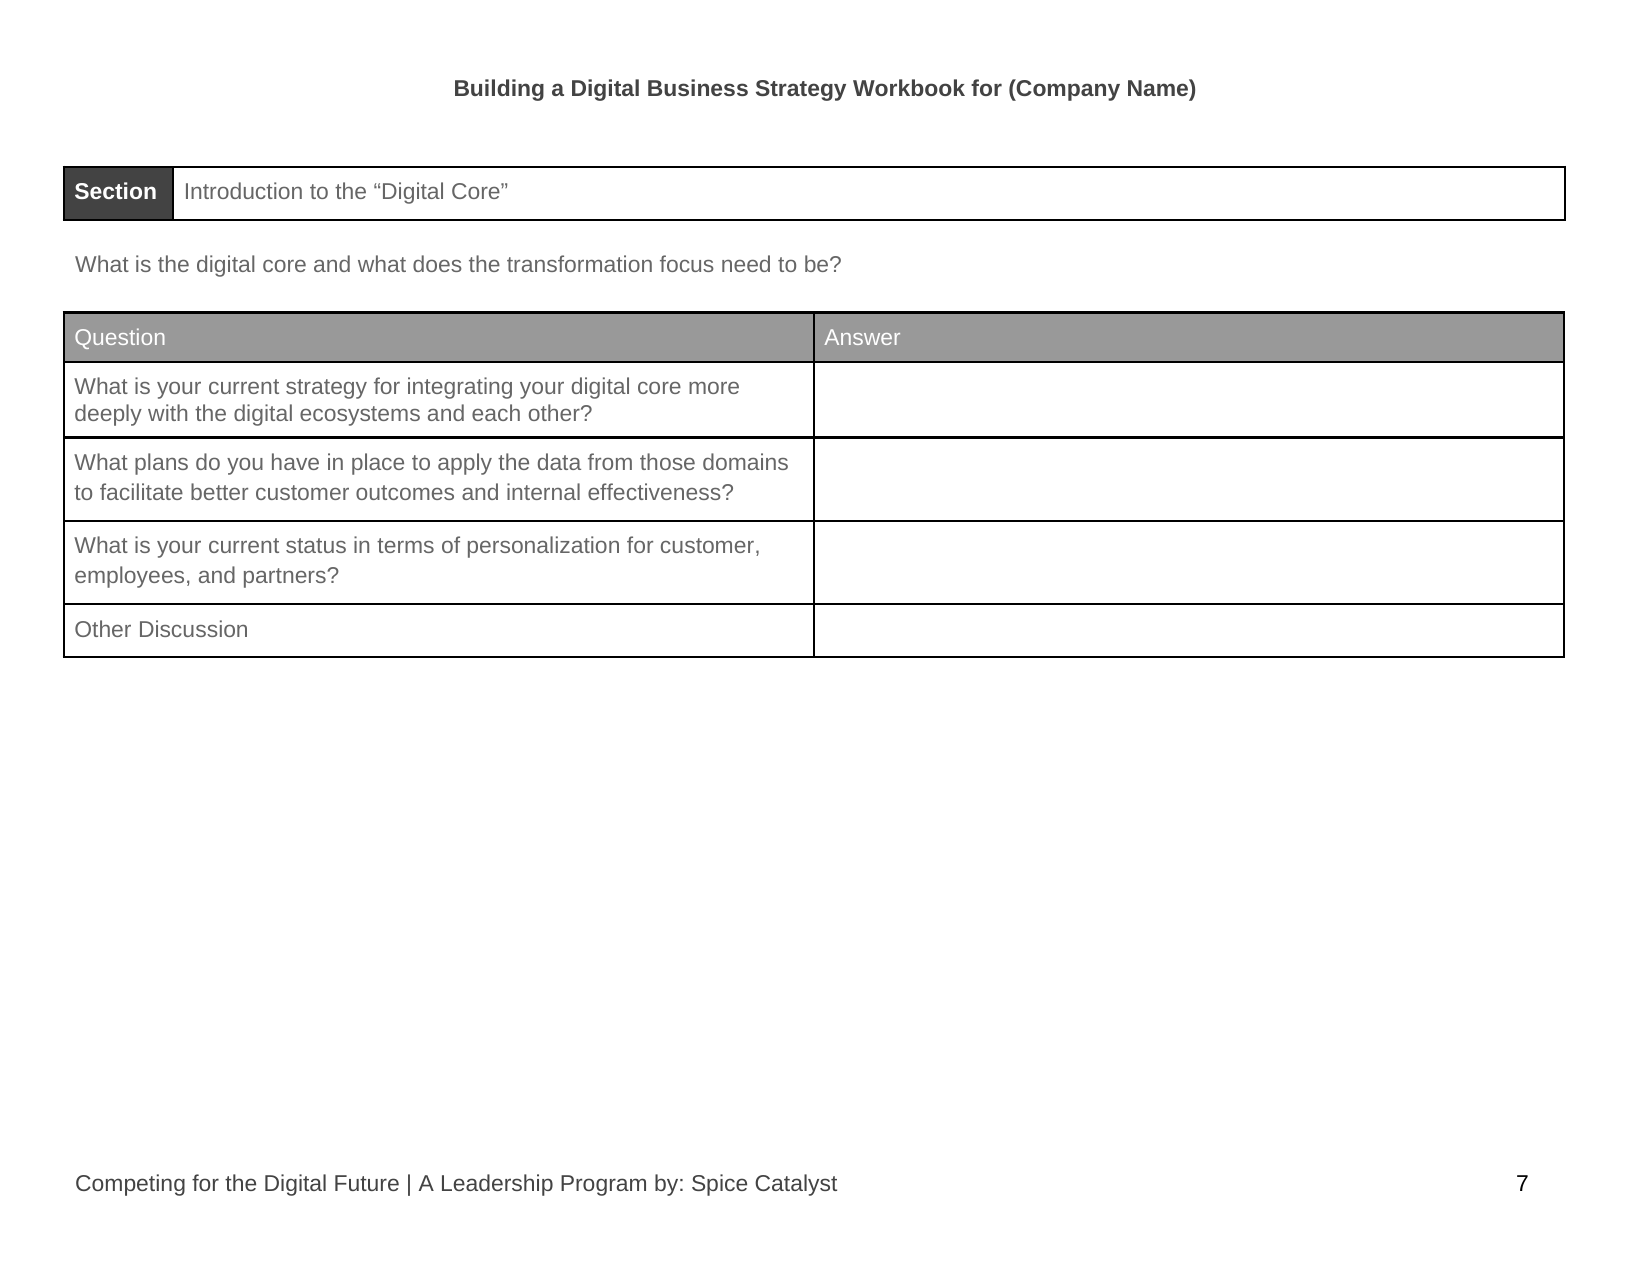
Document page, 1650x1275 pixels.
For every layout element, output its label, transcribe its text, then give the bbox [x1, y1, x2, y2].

table_header Answer [815, 314, 1563, 361]
table_cell [815, 605, 1563, 656]
table_cell [815, 439, 1563, 520]
table_cell [815, 522, 1563, 603]
table_header Section [65, 168, 172, 219]
table_cell What plans do you have in place to apply the data from those domains to facilitate better customer outcomes and internal effectiveness? [65, 439, 813, 520]
table_header Question [65, 314, 813, 361]
table_header Introduction to the “Digital Core” [174, 168, 1564, 219]
text What is the digital core and what does the transformation focus need to be? [75, 251, 1575, 277]
table_cell Other Discussion [65, 605, 813, 656]
table_cell What is your current strategy for integrating your digital core more deeply with the digital ecosystems and each other? [65, 363, 813, 436]
table_cell [815, 363, 1563, 436]
table_cell What is your current status in terms of personalization for customer, employees, and partners? [65, 522, 813, 603]
